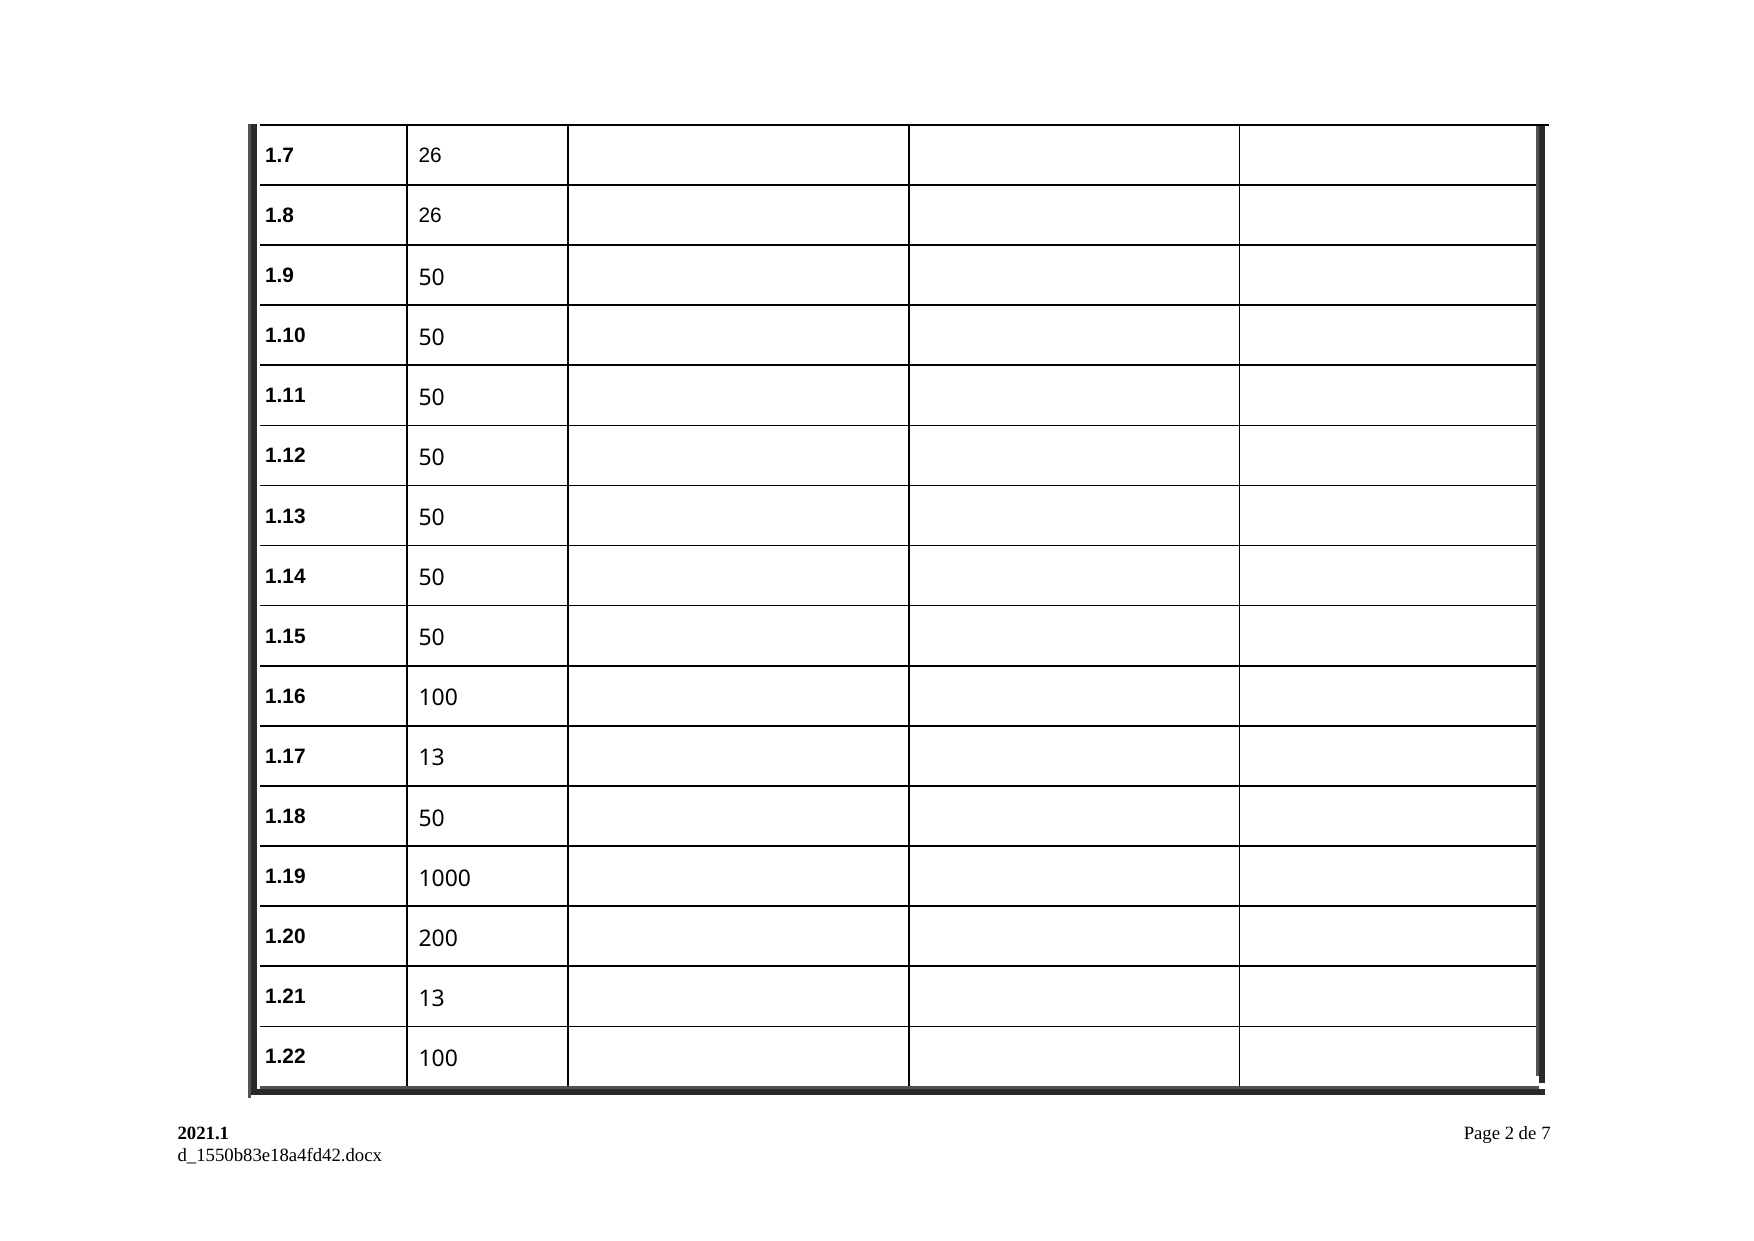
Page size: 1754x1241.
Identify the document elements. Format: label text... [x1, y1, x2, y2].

table_cell [910, 486, 1239, 545]
table_cell [1240, 546, 1536, 605]
table_cell [910, 126, 1239, 184]
table_cell [569, 126, 908, 184]
table_cell [1240, 787, 1536, 845]
table_cell 100 [408, 1027, 567, 1086]
table_cell 1.7 [260, 126, 406, 184]
table_cell [1240, 366, 1536, 424]
table_cell [910, 727, 1239, 785]
table_cell 1.10 [260, 306, 406, 364]
table_cell [569, 1027, 908, 1086]
table_cell 1.21 [260, 967, 406, 1026]
table_cell [569, 306, 908, 364]
table_cell [1240, 606, 1536, 665]
table_cell [569, 486, 908, 545]
table_cell 1.14 [260, 546, 406, 605]
table_cell [569, 186, 908, 244]
table_cell [910, 606, 1239, 665]
table_cell 1.12 [260, 426, 406, 484]
table_cell 13 [408, 727, 567, 785]
table_cell [569, 366, 908, 424]
table_cell 1.22 [260, 1027, 406, 1086]
table_cell [910, 907, 1239, 965]
table_cell [910, 667, 1239, 725]
table_cell 50 [408, 306, 567, 364]
table_cell [1240, 907, 1536, 965]
table_cell 1.20 [260, 907, 406, 965]
table_cell 1.9 [260, 246, 406, 304]
table_cell 1.13 [260, 486, 406, 545]
table_cell 200 [408, 907, 567, 965]
table_cell 1.16 [260, 667, 406, 725]
table_cell [569, 426, 908, 484]
table_cell [910, 847, 1239, 905]
table_cell [569, 606, 908, 665]
table_cell [1240, 246, 1536, 304]
table_cell [1240, 186, 1536, 244]
table_cell 50 [408, 246, 567, 304]
table_cell 26 [408, 186, 567, 244]
table_cell 26 [408, 126, 567, 184]
table_cell [569, 727, 908, 785]
table_cell [569, 667, 908, 725]
table_cell [910, 1027, 1239, 1086]
table_cell 1.19 [260, 847, 406, 905]
table_cell 1.17 [260, 727, 406, 785]
table_cell [910, 186, 1239, 244]
table_cell [1240, 847, 1536, 905]
table_cell [910, 366, 1239, 424]
table_cell [1240, 426, 1536, 484]
table_cell 50 [408, 426, 567, 484]
table_cell [1240, 667, 1536, 725]
table_cell 1.18 [260, 787, 406, 845]
table_cell [910, 546, 1239, 605]
table_cell [1240, 126, 1536, 184]
table_cell 50 [408, 606, 567, 665]
table_cell [1240, 1027, 1542, 1086]
table_cell 1.15 [260, 606, 406, 665]
table_cell [1240, 967, 1536, 1026]
table_cell [1240, 306, 1536, 364]
table_cell 50 [408, 486, 567, 545]
table_cell [569, 907, 908, 965]
table_cell [569, 546, 908, 605]
table_cell [569, 847, 908, 905]
table_cell 50 [408, 366, 567, 424]
table_cell 13 [408, 967, 567, 1026]
table_cell [910, 787, 1239, 845]
table_cell 50 [408, 546, 567, 605]
table_cell 1.11 [260, 366, 406, 424]
table_cell [1240, 486, 1536, 545]
table_cell [569, 246, 908, 304]
table_cell 1.8 [260, 186, 406, 244]
table_cell 50 [408, 787, 567, 845]
table_cell 100 [408, 667, 567, 725]
table_cell [910, 246, 1239, 304]
table_cell [569, 787, 908, 845]
table_cell [569, 967, 908, 1026]
table_cell 1000 [408, 847, 567, 905]
table_cell [910, 426, 1239, 484]
table_cell [910, 306, 1239, 364]
table_cell [1240, 727, 1536, 785]
table_cell [910, 967, 1239, 1026]
